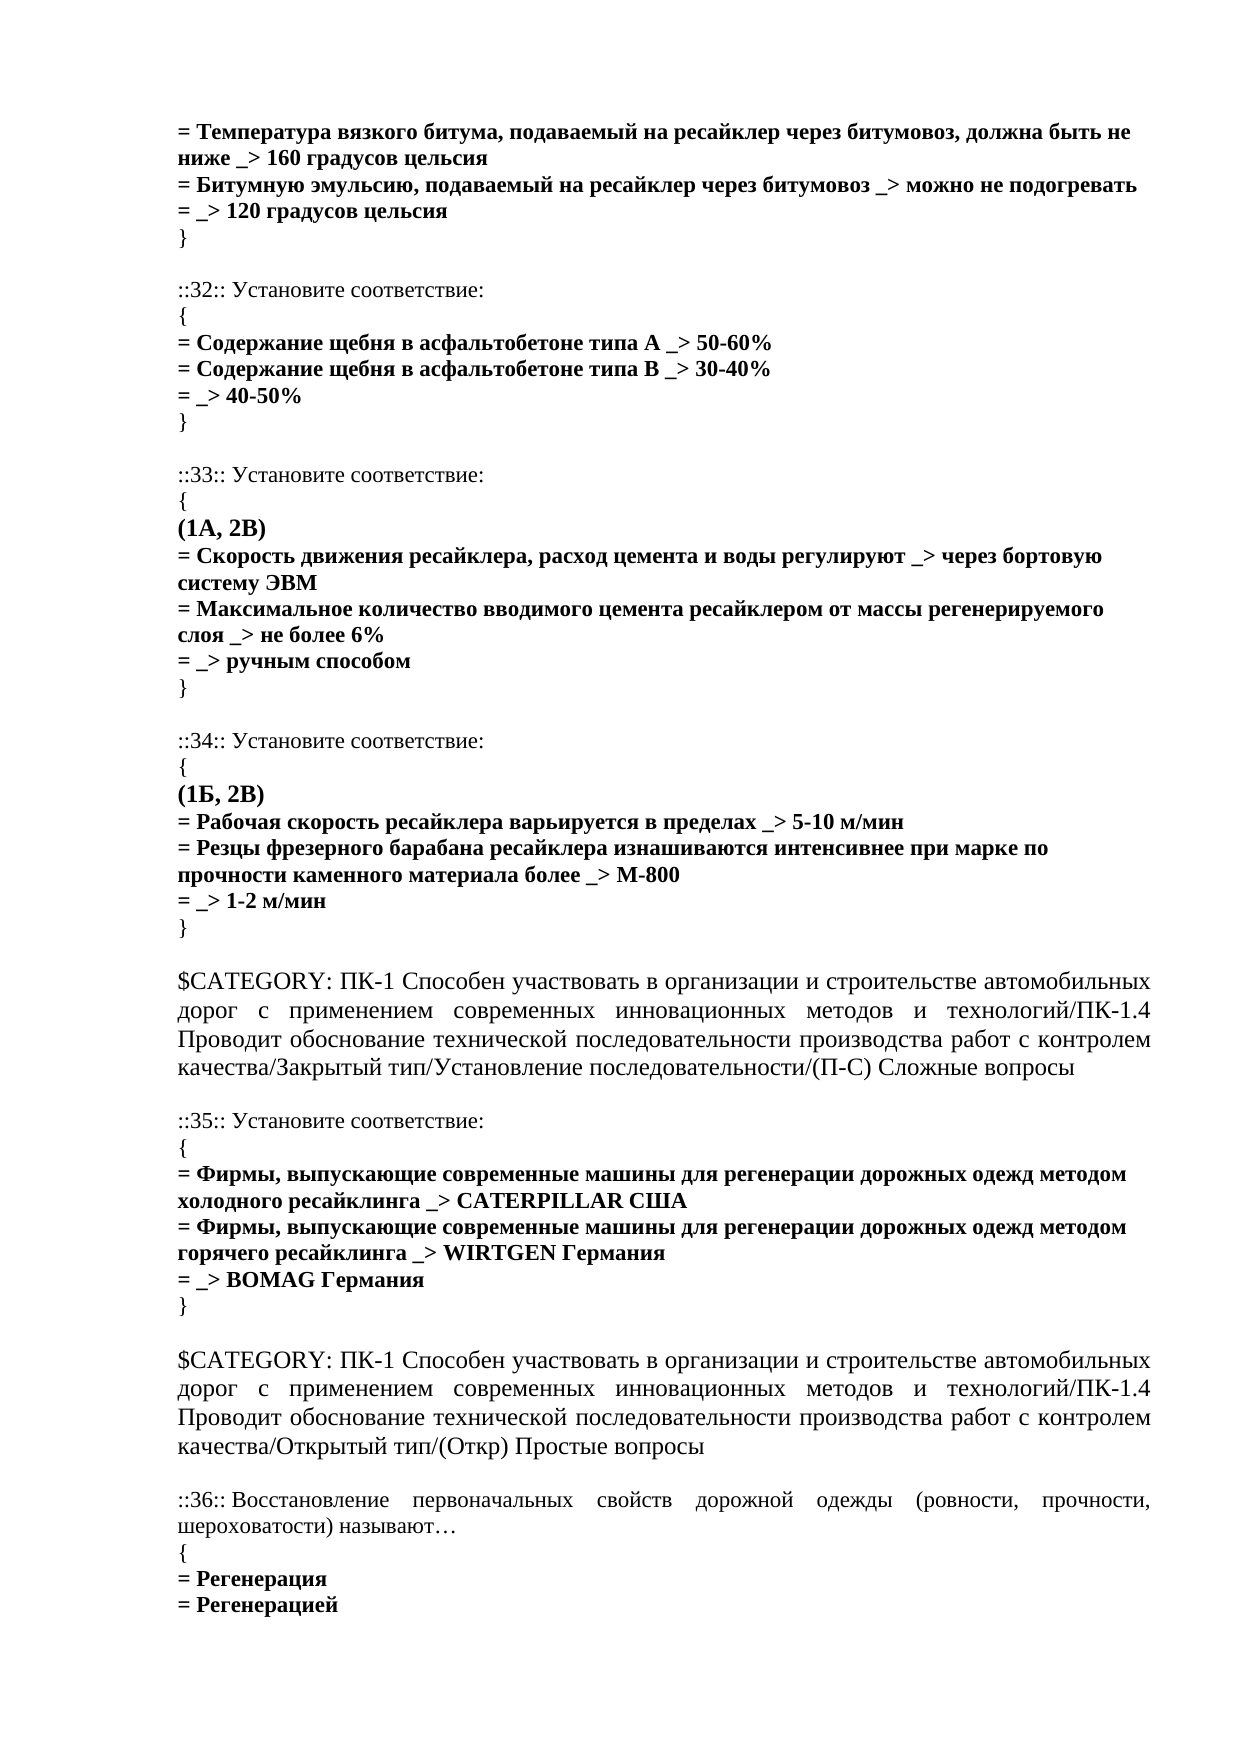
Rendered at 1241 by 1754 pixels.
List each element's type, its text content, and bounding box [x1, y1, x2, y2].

text Регенерацией [177, 1592, 1152, 1618]
text _> 1-2 м/мин [177, 887, 1152, 913]
subtitle $CATEGORY: ПК-1 Способен участвовать в организации и строительстве автомобильных дорог с применением современных инновационных методов и технологий/ПК-1.4 Проводит обоснование технической последовательности производства работ с контролем качества/Закрытый тип/Установление последовательности/(П-С) Сложные вопросы [177, 966, 1152, 1081]
text Содержание щебня в асфальтобетоне типа А _> 50-60% [177, 329, 1152, 355]
subtitle $CATEGORY: ПК-1 Способен участвовать в организации и строительстве автомобильных дорог с применением современных инновационных методов и технологий/ПК-1.4 Проводит обоснование технической последовательности производства работ с контролем качества/Открытый тип/(Откр) Простые вопросы [177, 1345, 1152, 1460]
text Максимальное количество вводимого цемента ресайклером от массы регенерируемого слоя _> не более 6% [177, 595, 1152, 648]
text Резцы фрезерного барабана ресайклера изнашиваются интенсивнее при марке по прочности каменного материала более _> М-800 [177, 834, 1152, 887]
text Содержание щебня в асфальтобетоне типа В _> 30-40% [177, 355, 1152, 382]
text Скорость движения ресайклера, расход цемента и воды регулируют _> через бортовую систему ЭВМ [177, 542, 1152, 595]
text (1Б, 2В) [177, 779, 1152, 808]
text Установите соответствие: [177, 1108, 1152, 1134]
text Битумную эмульсию, подаваемый на ресайклер через битумовоз _> можно не подогревать [177, 171, 1152, 197]
text _> 40-50% [177, 382, 1152, 408]
text Установите соответствие: [177, 727, 1152, 753]
text Фирмы, выпускающие современные машины для регенерации дорожных одежд методом горячего ресайклинга _> WIRTGEN Германия [177, 1213, 1152, 1266]
text Температура вязкого битума, подаваемый на ресайклер через битумовоз, должна быть не ниже _> 160 градусов цельсия [177, 118, 1152, 171]
text Установите соответствие: [177, 461, 1152, 487]
text _> ручным способом [177, 648, 1152, 674]
text _> 120 градусов цельсия [177, 197, 1152, 223]
text Восстановление первоначальных свойств дорожной одежды (ровности, прочности, шероховатости) называют… [177, 1486, 1152, 1539]
text _> BOMAG Германия [177, 1266, 1152, 1292]
text Установите соответствие: [177, 276, 1152, 303]
text (1А, 2В) [177, 513, 1152, 542]
text Фирмы, выпускающие современные машины для регенерации дорожных одежд методом холодного ресайклинга _> CATERPILLAR США [177, 1160, 1152, 1213]
text Регенерация [177, 1565, 1152, 1592]
text Рабочая скорость ресайклера варьируется в пределах _> 5-10 м/мин [177, 808, 1152, 834]
